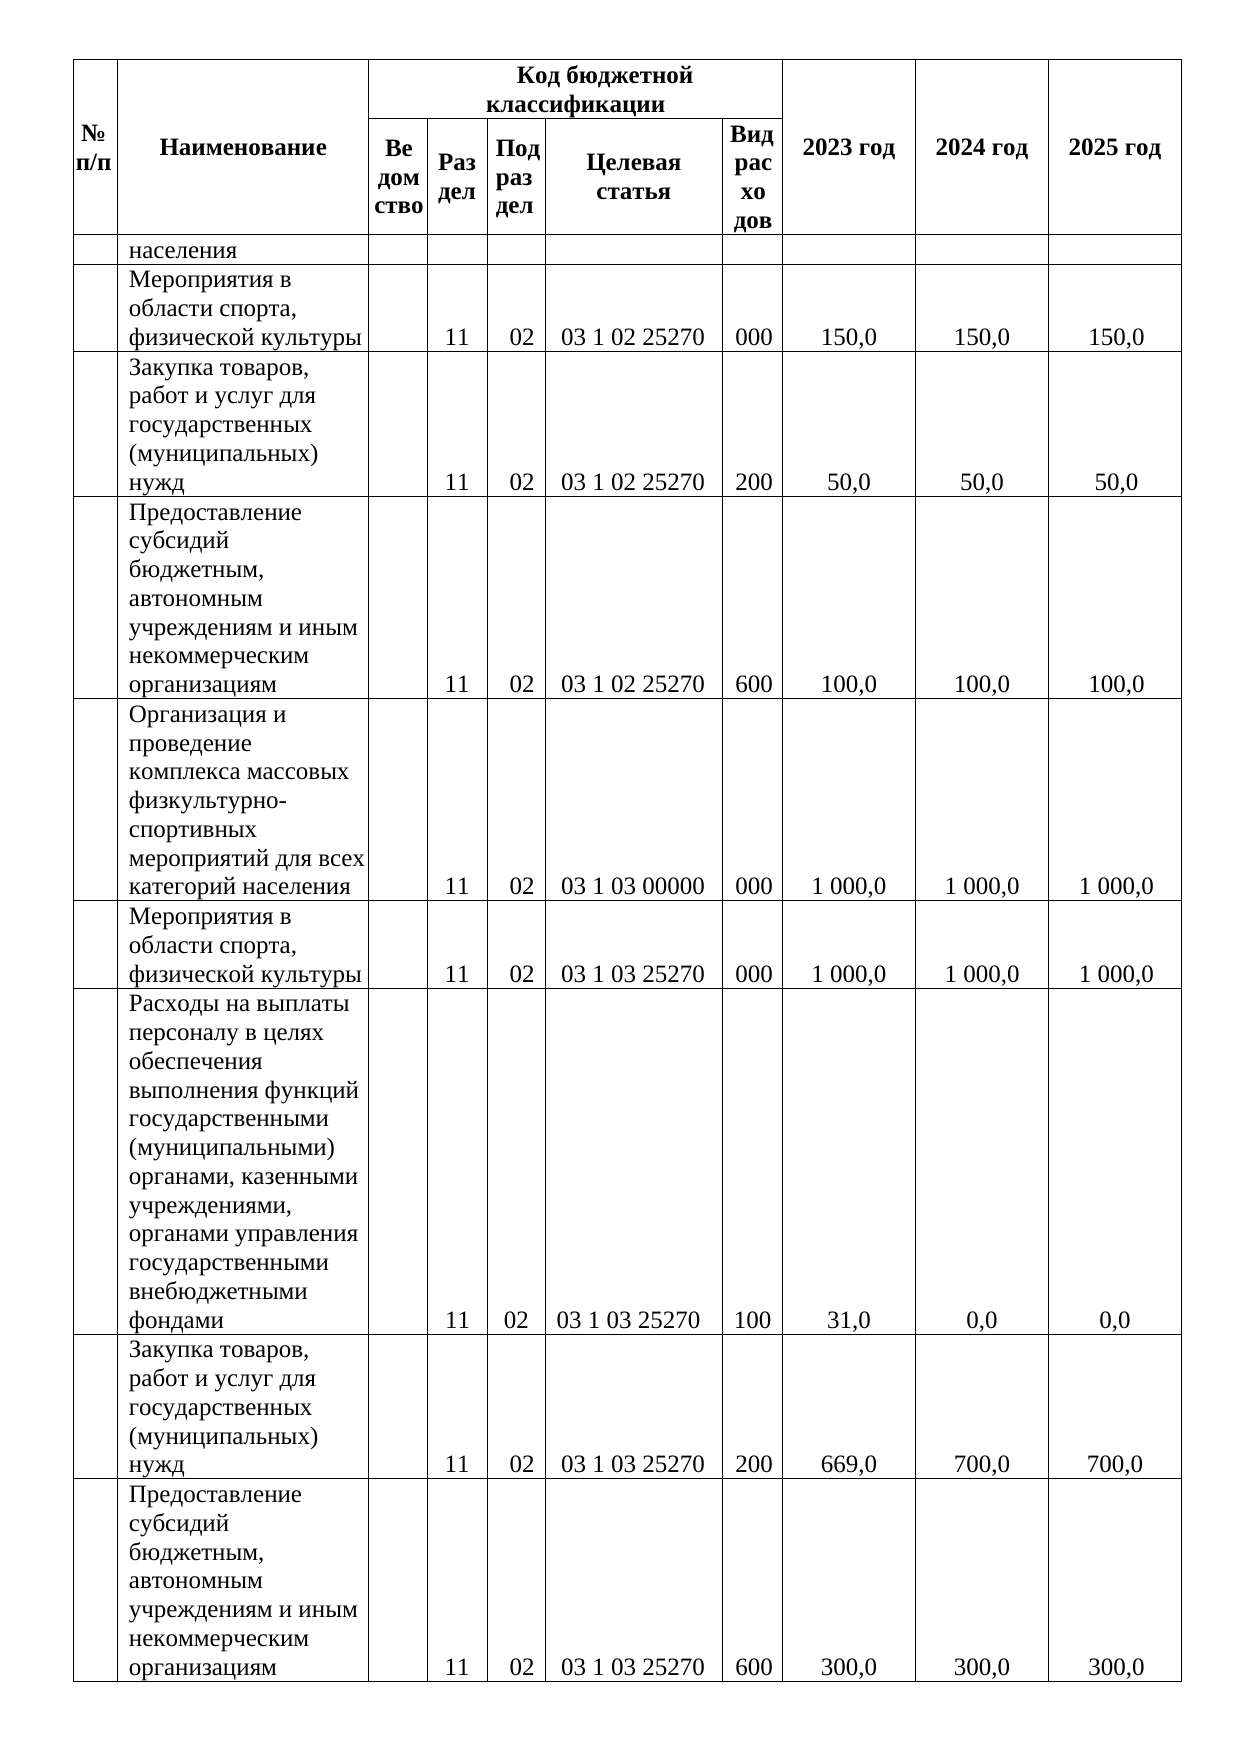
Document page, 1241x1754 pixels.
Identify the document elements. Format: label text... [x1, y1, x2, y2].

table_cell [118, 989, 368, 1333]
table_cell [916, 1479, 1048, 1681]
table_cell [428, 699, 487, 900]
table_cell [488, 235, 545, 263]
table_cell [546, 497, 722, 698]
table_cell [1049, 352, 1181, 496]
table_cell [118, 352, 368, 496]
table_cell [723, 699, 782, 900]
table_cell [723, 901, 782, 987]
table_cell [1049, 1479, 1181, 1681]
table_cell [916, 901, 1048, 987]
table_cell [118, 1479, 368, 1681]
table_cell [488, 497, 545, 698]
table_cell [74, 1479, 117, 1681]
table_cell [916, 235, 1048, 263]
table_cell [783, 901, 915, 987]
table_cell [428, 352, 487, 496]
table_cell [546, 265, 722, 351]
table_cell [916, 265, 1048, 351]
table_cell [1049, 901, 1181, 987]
table_cell Ве дом ство [369, 119, 427, 234]
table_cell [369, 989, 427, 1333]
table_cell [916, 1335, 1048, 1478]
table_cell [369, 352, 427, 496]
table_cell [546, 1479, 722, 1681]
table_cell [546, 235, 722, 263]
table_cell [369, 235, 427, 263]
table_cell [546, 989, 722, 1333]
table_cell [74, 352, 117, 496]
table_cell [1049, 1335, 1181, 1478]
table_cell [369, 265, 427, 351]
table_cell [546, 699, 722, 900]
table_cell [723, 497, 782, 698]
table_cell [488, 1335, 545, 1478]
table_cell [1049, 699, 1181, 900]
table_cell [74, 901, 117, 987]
table_cell Под раз дел [488, 119, 545, 234]
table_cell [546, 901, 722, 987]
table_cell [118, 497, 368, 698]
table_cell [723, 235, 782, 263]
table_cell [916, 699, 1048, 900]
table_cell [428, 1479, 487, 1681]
table_cell Вид рас хо дов [723, 119, 782, 234]
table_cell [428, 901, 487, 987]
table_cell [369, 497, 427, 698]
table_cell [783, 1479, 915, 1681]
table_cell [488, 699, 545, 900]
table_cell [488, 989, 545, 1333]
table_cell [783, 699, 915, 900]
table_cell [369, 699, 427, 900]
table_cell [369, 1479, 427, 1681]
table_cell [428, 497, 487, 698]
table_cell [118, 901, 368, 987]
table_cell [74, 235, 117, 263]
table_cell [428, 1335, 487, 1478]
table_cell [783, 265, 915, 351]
table_header Код бюджетной классификации [369, 60, 782, 118]
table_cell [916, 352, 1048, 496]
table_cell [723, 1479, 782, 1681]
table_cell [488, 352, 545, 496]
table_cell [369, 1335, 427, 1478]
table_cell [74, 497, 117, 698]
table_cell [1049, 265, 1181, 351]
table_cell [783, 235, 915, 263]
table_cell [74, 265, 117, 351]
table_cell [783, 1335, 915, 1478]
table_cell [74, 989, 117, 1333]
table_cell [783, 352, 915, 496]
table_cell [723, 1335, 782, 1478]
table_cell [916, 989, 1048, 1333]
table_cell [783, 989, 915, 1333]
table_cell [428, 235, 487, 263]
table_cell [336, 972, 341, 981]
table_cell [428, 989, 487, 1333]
table_header 2023 год [783, 60, 915, 234]
table_header № п/п [74, 60, 117, 234]
table_header 2024 год [916, 60, 1048, 234]
table_cell Целевая статья [546, 119, 722, 234]
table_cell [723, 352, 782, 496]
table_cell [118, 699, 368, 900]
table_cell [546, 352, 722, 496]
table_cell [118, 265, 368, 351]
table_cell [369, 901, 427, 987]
table_cell Раз дел [428, 119, 487, 234]
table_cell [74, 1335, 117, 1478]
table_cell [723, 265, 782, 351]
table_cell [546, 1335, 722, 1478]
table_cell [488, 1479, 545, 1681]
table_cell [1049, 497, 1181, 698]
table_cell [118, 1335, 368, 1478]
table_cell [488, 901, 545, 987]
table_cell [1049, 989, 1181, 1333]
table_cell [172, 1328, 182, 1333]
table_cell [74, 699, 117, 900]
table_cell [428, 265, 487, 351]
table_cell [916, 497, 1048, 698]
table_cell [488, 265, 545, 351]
table_header 2025 год [1049, 60, 1181, 234]
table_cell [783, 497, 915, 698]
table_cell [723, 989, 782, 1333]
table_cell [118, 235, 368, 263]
table_header Наименование [118, 60, 368, 234]
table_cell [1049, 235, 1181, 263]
